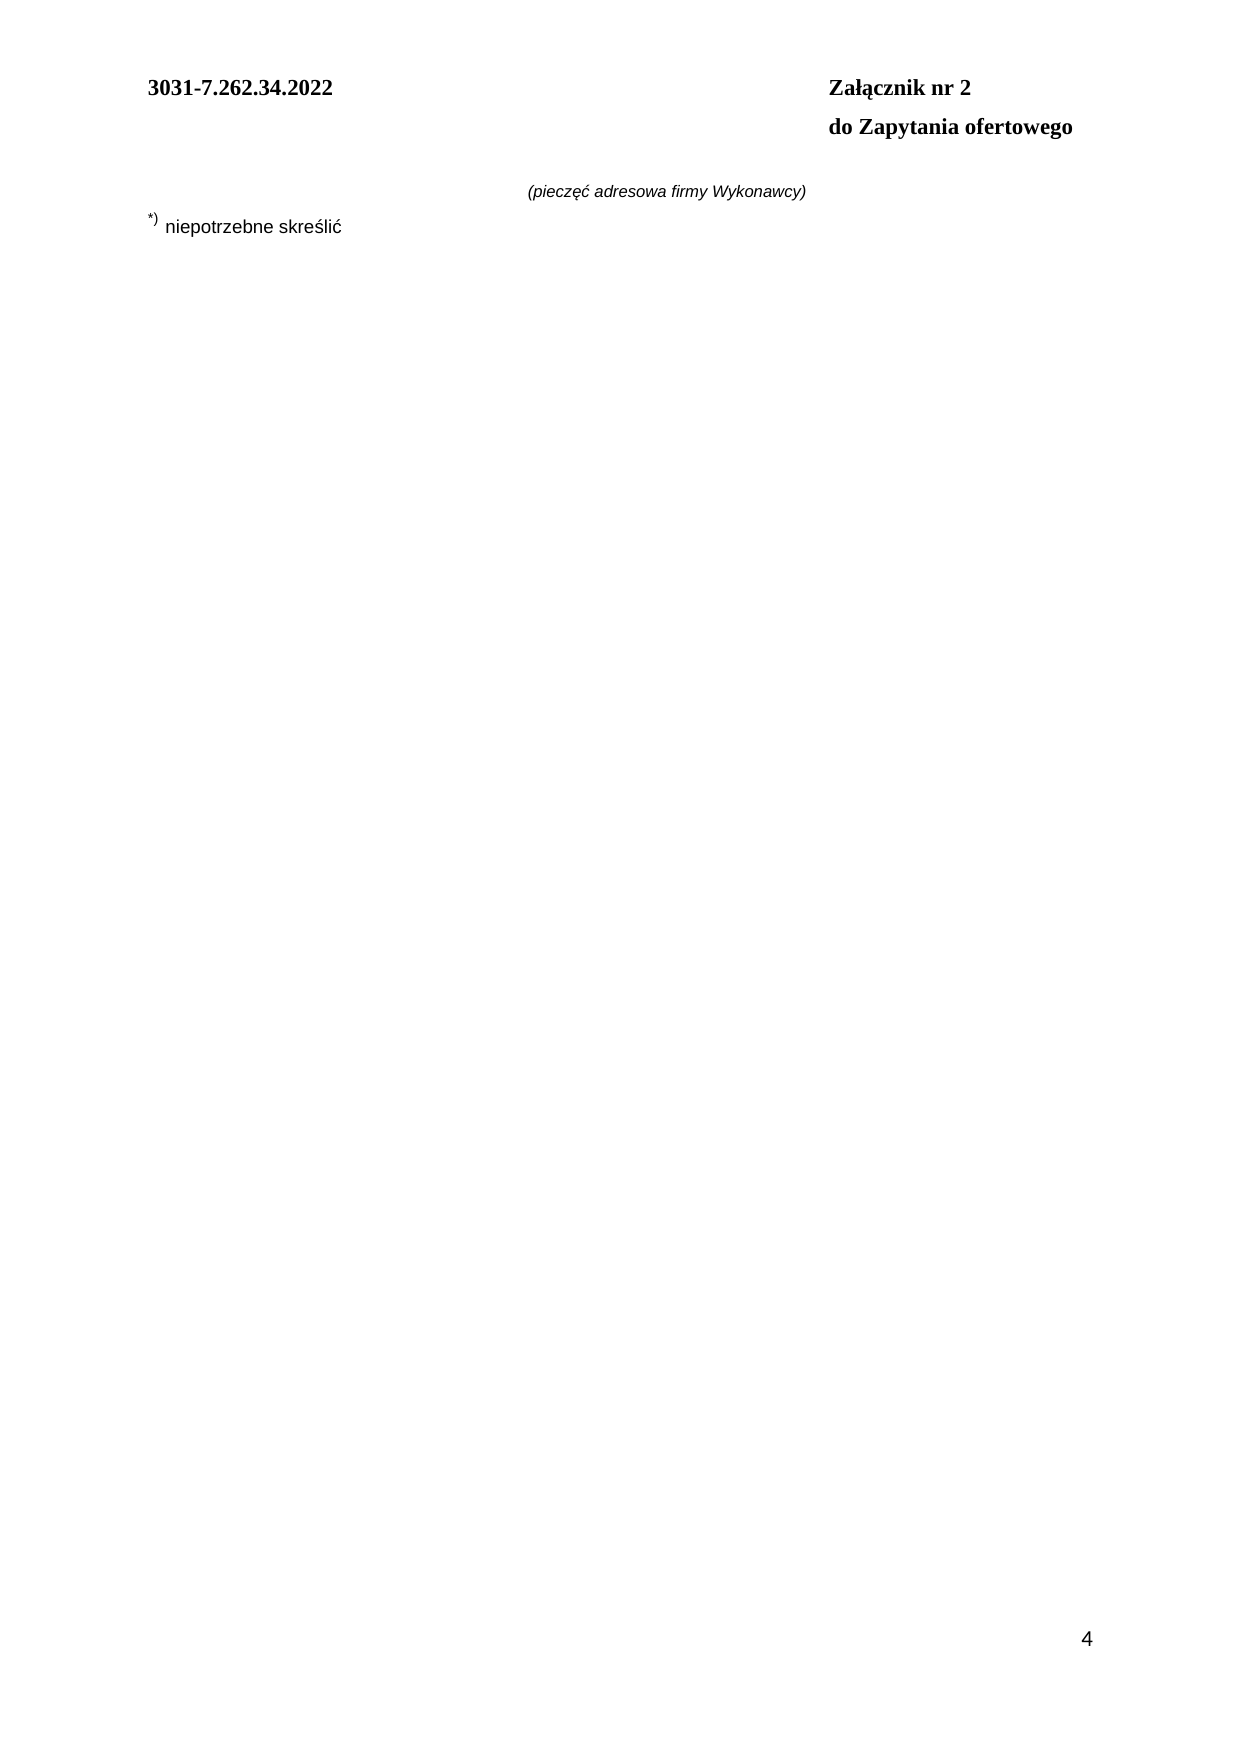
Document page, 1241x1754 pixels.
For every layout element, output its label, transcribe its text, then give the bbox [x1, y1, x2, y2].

text *) niepotrzebne skreślić [148, 210, 1093, 239]
text (pieczęć adresowa firmy Wykonawcy) [148, 181, 1093, 201]
